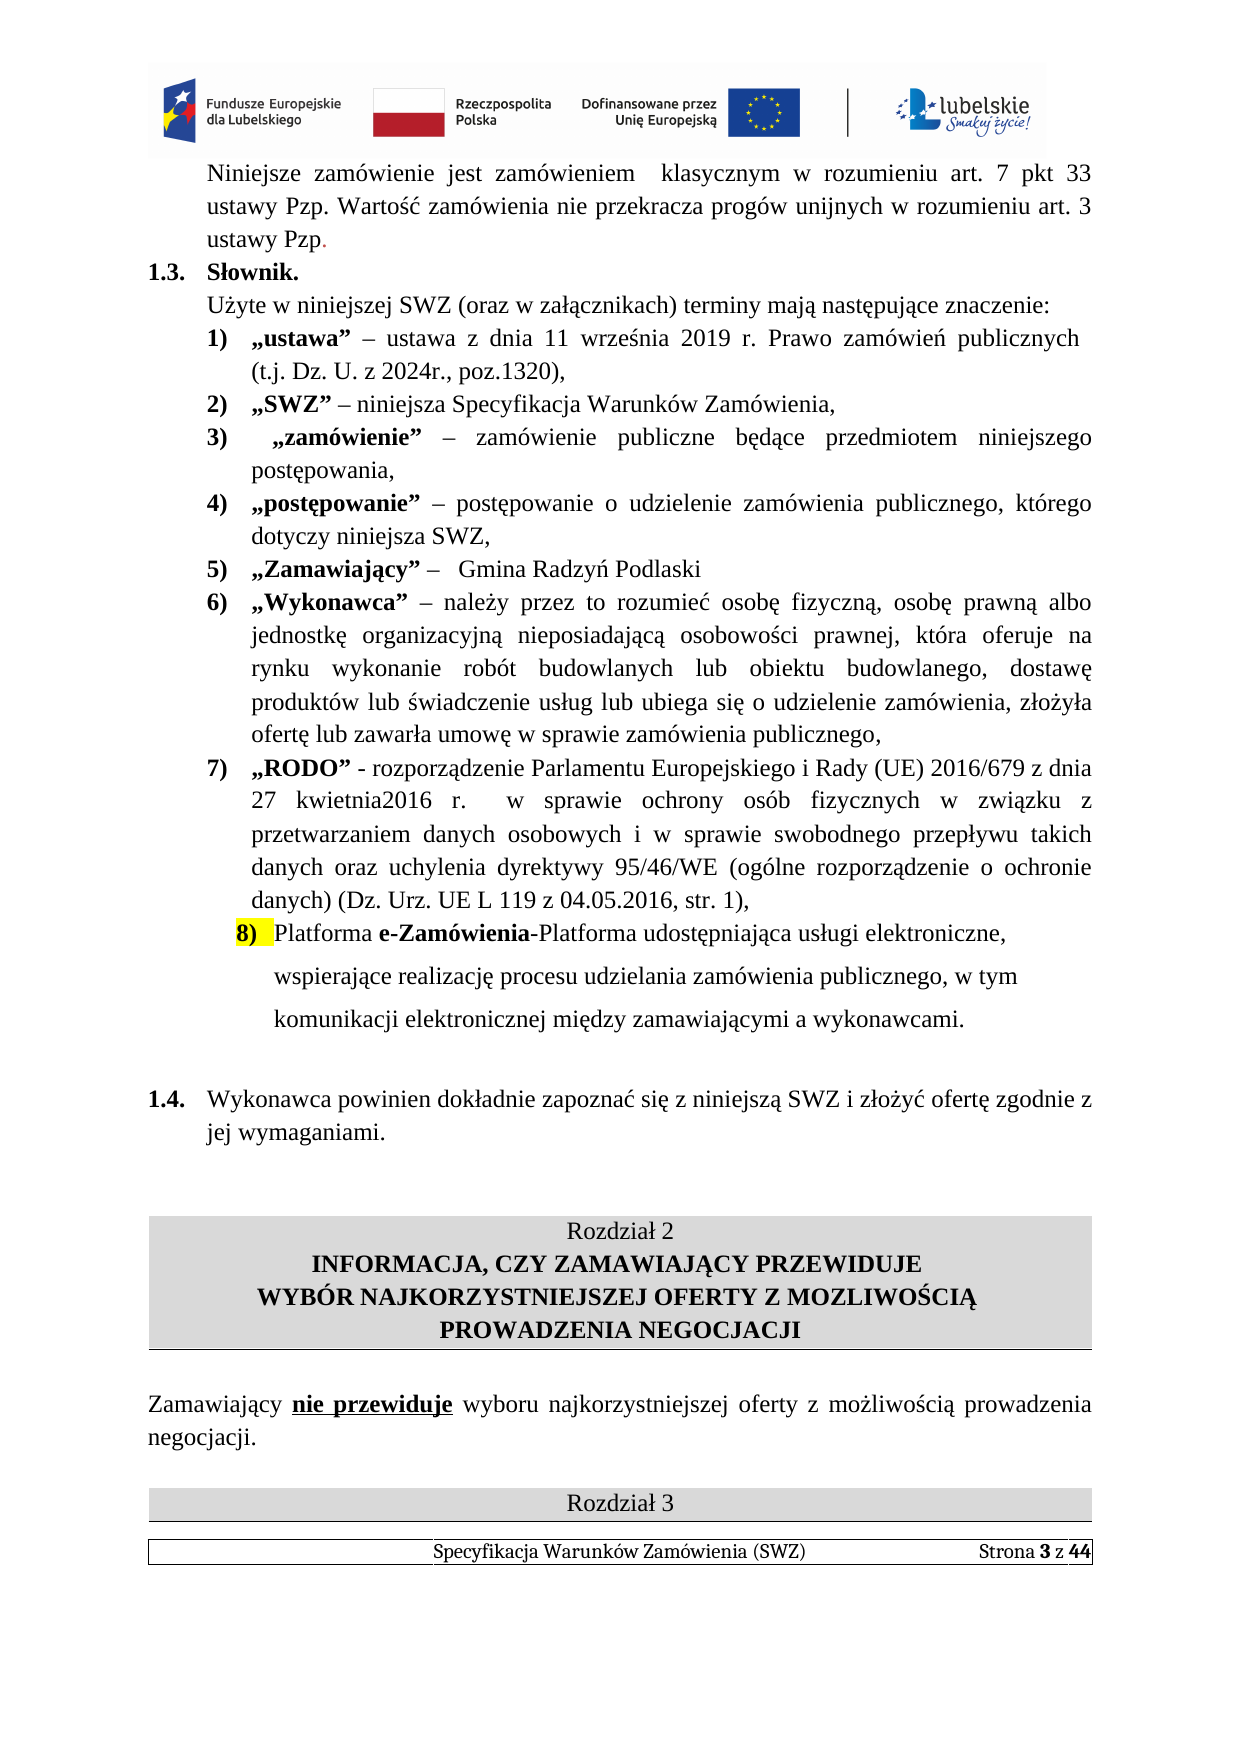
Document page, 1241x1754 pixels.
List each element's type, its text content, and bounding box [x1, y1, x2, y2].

list Platforma e-Zamówienia-Platforma udostępniająca usługi elektroniczne, wspierające realizację procesu udzielania zamówienia publicznego, w tym komunikacji elektronicznej między zamawiającymi a wykonawcami. [236, 918, 1093, 1033]
list „SWZ” – niniejsza Specyfikacja Warunków Zamówienia, [207, 389, 1093, 418]
list „Zamawiający” – Gmina Radzyń Podlaski [207, 554, 1093, 583]
list „postępowanie” – postępowanie o udzielenie zamówienia publicznego, którego dotyczy niniejsza SWZ, [207, 488, 1093, 550]
list „Wykonawca” – należy przez to rozumieć osobę fizyczną, osobę prawną albo jednostkę organizacyjną nieposiadającą osobowości prawnej, która oferuje na rynku wykonanie robót budowlanych lub obiektu budowlanego, dostawę produktów lub świadczenie usług lub ubiega się o udzielenie zamówienia, złożyła ofertę lub zawarła umowę w sprawie zamówienia publicznego, [207, 587, 1093, 748]
text Zamawiający nie przewiduje wyboru najkorzystniejszej oferty z możliwością prowadzenia negocjacji. [148, 1389, 1093, 1451]
table_header Rozdział 3 ŹRÓDŁA FINANSOWANIA [149, 1488, 1092, 1521]
list Słownik. [148, 257, 1093, 286]
table_header Rozdział 2 INFORMACJA, CZY ZAMAWIAJĄCY PRZEWIDUJE WYBÓR NAJKORZYSTNIEJSZEJ OFERTY Z MOZLIWOŚCIĄ PROWADZENIA NEGOCJACJI [149, 1216, 1092, 1348]
picture [147, 62, 1047, 159]
text Użyte w niniejszej SWZ (oraz w załącznikach) terminy mają następujące znaczenie: [207, 290, 1093, 319]
list „RODO” - rozporządzenie Parlamentu Europejskiego i Rady (UE) 2016/679 z dnia 27 kwietnia2016 r. w sprawie ochrony osób fizycznych w związku z przetwarzaniem danych osobowych i w sprawie swobodnego przepływu takich danych oraz uchylenia dyrektywy 95/46/WE (ogólne rozporządzenie o ochronie danych) (Dz. Urz. UE L 119 z 04.05.2016, str. 1), [207, 753, 1093, 913]
list Wykonawca powinien dokładnie zapoznać się z niniejszą SWZ i złożyć ofertę zgodnie z jej wymaganiami. [148, 1084, 1093, 1146]
list „ustawa” – ustawa z dnia 11 września 2019 r. Prawo zamówień publicznych (t.j. Dz. U. z 2024r., poz.1320), [207, 323, 1093, 385]
list „zamówienie” – zamówienie publiczne będące przedmiotem niniejszego postępowania, [207, 422, 1093, 484]
text Niniejsze zamówienie jest zamówieniem klasycznym w rozumieniu art. 7 pkt 33 ustawy Pzp. Wartość zamówienia nie przekracza progów unijnych w rozumieniu art. 3 ustawy Pzp. [207, 158, 1093, 253]
